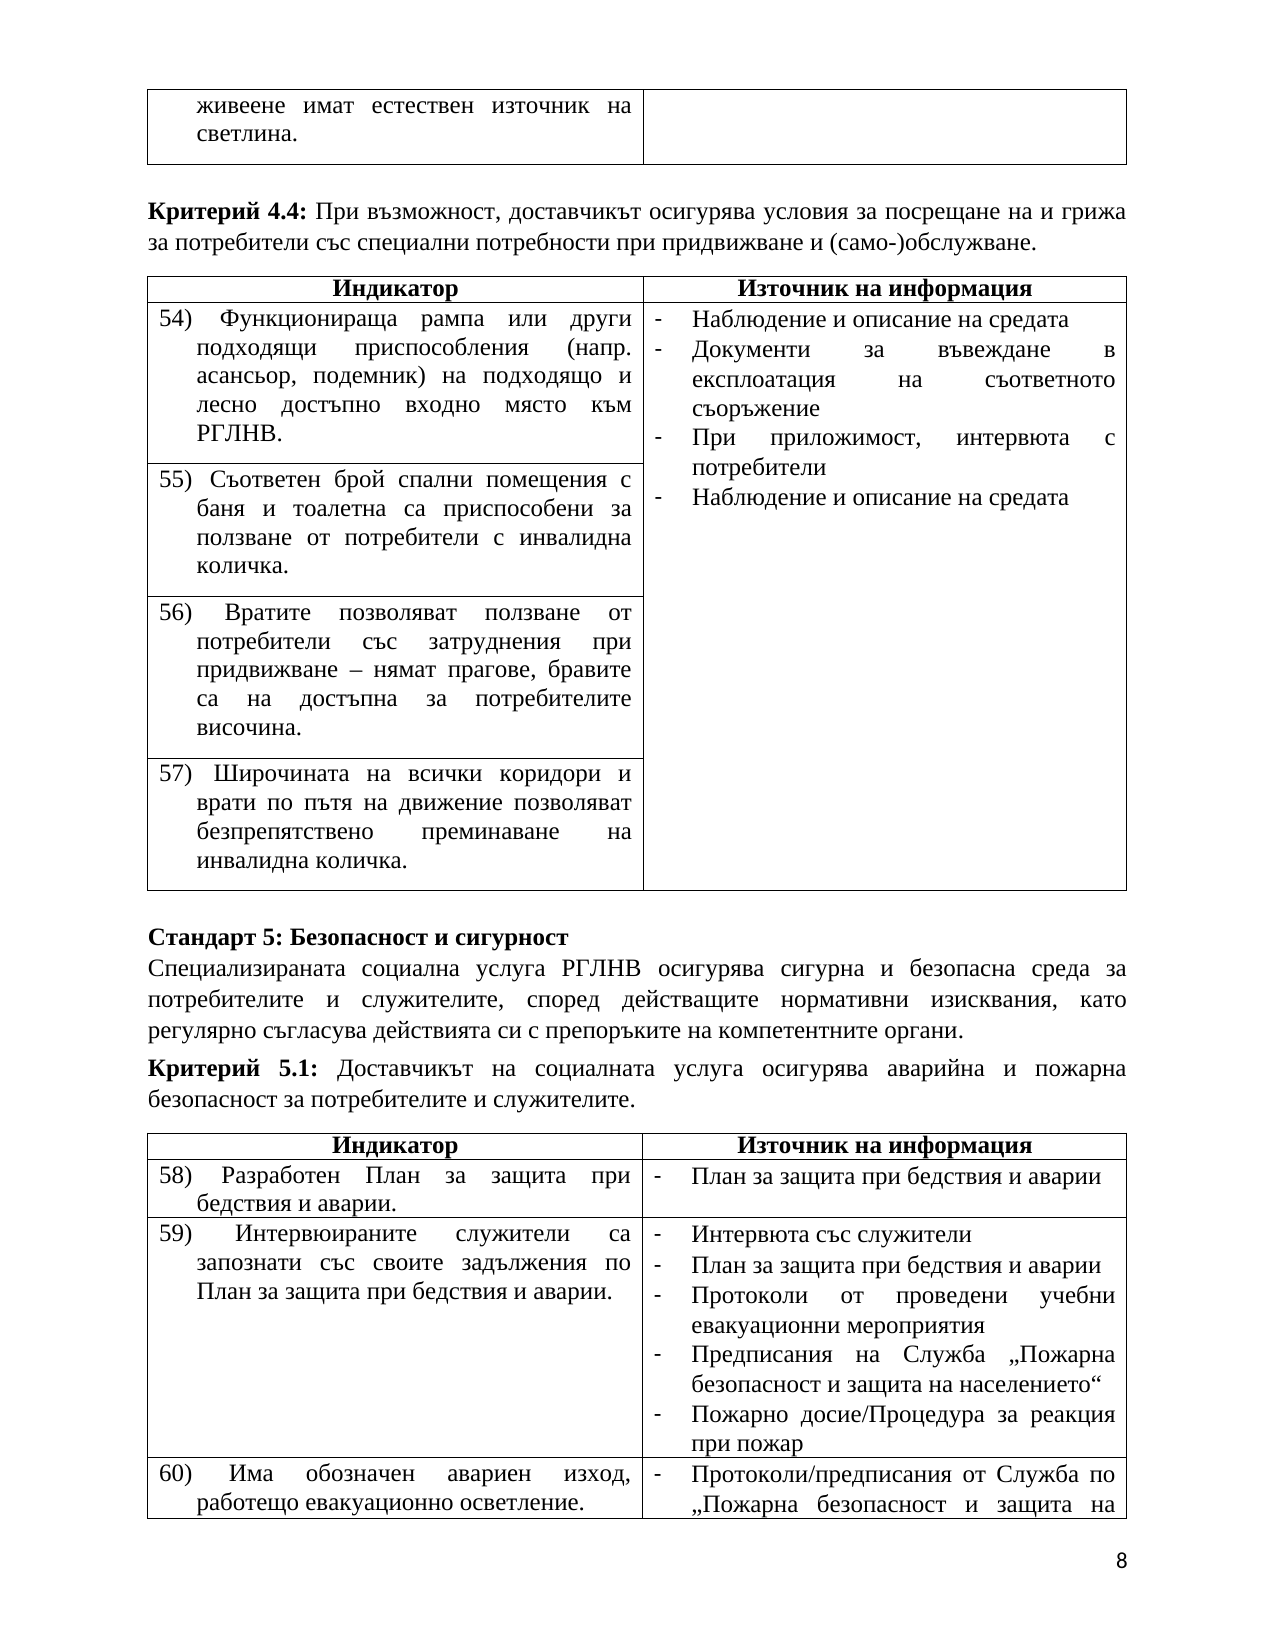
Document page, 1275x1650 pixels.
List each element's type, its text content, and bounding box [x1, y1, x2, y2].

text Критерий 5.1: Доставчикът на социалната услуга осигурява аварийна и пожарна безопасност за потребителите и служителите. [148, 1053, 1127, 1113]
table_header Източник на информация [644, 277, 1126, 302]
table_cell Съответен брой спални помещения с баня и тоалетна са приспособени за ползване от потребители с инвалидна количка. [148, 464, 643, 596]
table_cell Разработен План за защита при бедствия и аварии. [148, 1160, 642, 1217]
table_cell Интервюта със служители План за защита при бедствия и аварии Протоколи от проведени учебни евакуационни мероприятия Предписания на Служба „Пожарна безопасност и защита на населението“ Пожарно досие/Процедура за реакция при пожар [643, 1218, 1126, 1457]
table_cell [148, 1458, 642, 1517]
table_header Индикатор [148, 1134, 642, 1159]
table_header Източник на информация [643, 1134, 1126, 1159]
table_cell Функционираща рампа или други подходящи приспособления (напр. асансьор, подемник) на подходящо и лесно достъпно входно място към РГЛНВ. [148, 303, 643, 463]
list Специализираната социална услуга РГЛНВ осигурява сигурна и безопасна среда за потребителите и служителите, според действащите нормативни изисквания, като регулярно съгласува действията си с препоръките на компетентните органи. [148, 953, 1127, 1044]
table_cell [148, 90, 643, 164]
text Критерий 4.4: При възможност, доставчикът осигурява условия за посрещане на и грижа за потребители със специални потребности при придвижване и (само-)обслужване. [148, 196, 1127, 256]
table_cell Наблюдение и описание на средата Документи за въвеждане в експлоатация на съответното съоръжение При приложимост, интервюта с потребители Наблюдение и описание на средата [644, 303, 1126, 890]
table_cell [643, 1458, 1126, 1517]
table_cell Интервюираните служители са запознати със своите задължения по План за защита при бедствия и аварии. [148, 1218, 642, 1457]
table_header Индикатор [148, 277, 643, 302]
table_cell Вратите позволяват ползване от потребители със затруднения при придвижване – нямат прагове, бравите са на достъпна за потребителите височина. [148, 597, 643, 757]
table_cell План за защита при бедствия и аварии [643, 1160, 1126, 1217]
text Стандарт 5: Безопасност и сигурност [148, 922, 1127, 951]
table_cell Широчината на всички коридори и врати по пътя на движение позволяват безпрепятствено преминаване на инвалидна количка. [148, 759, 643, 890]
